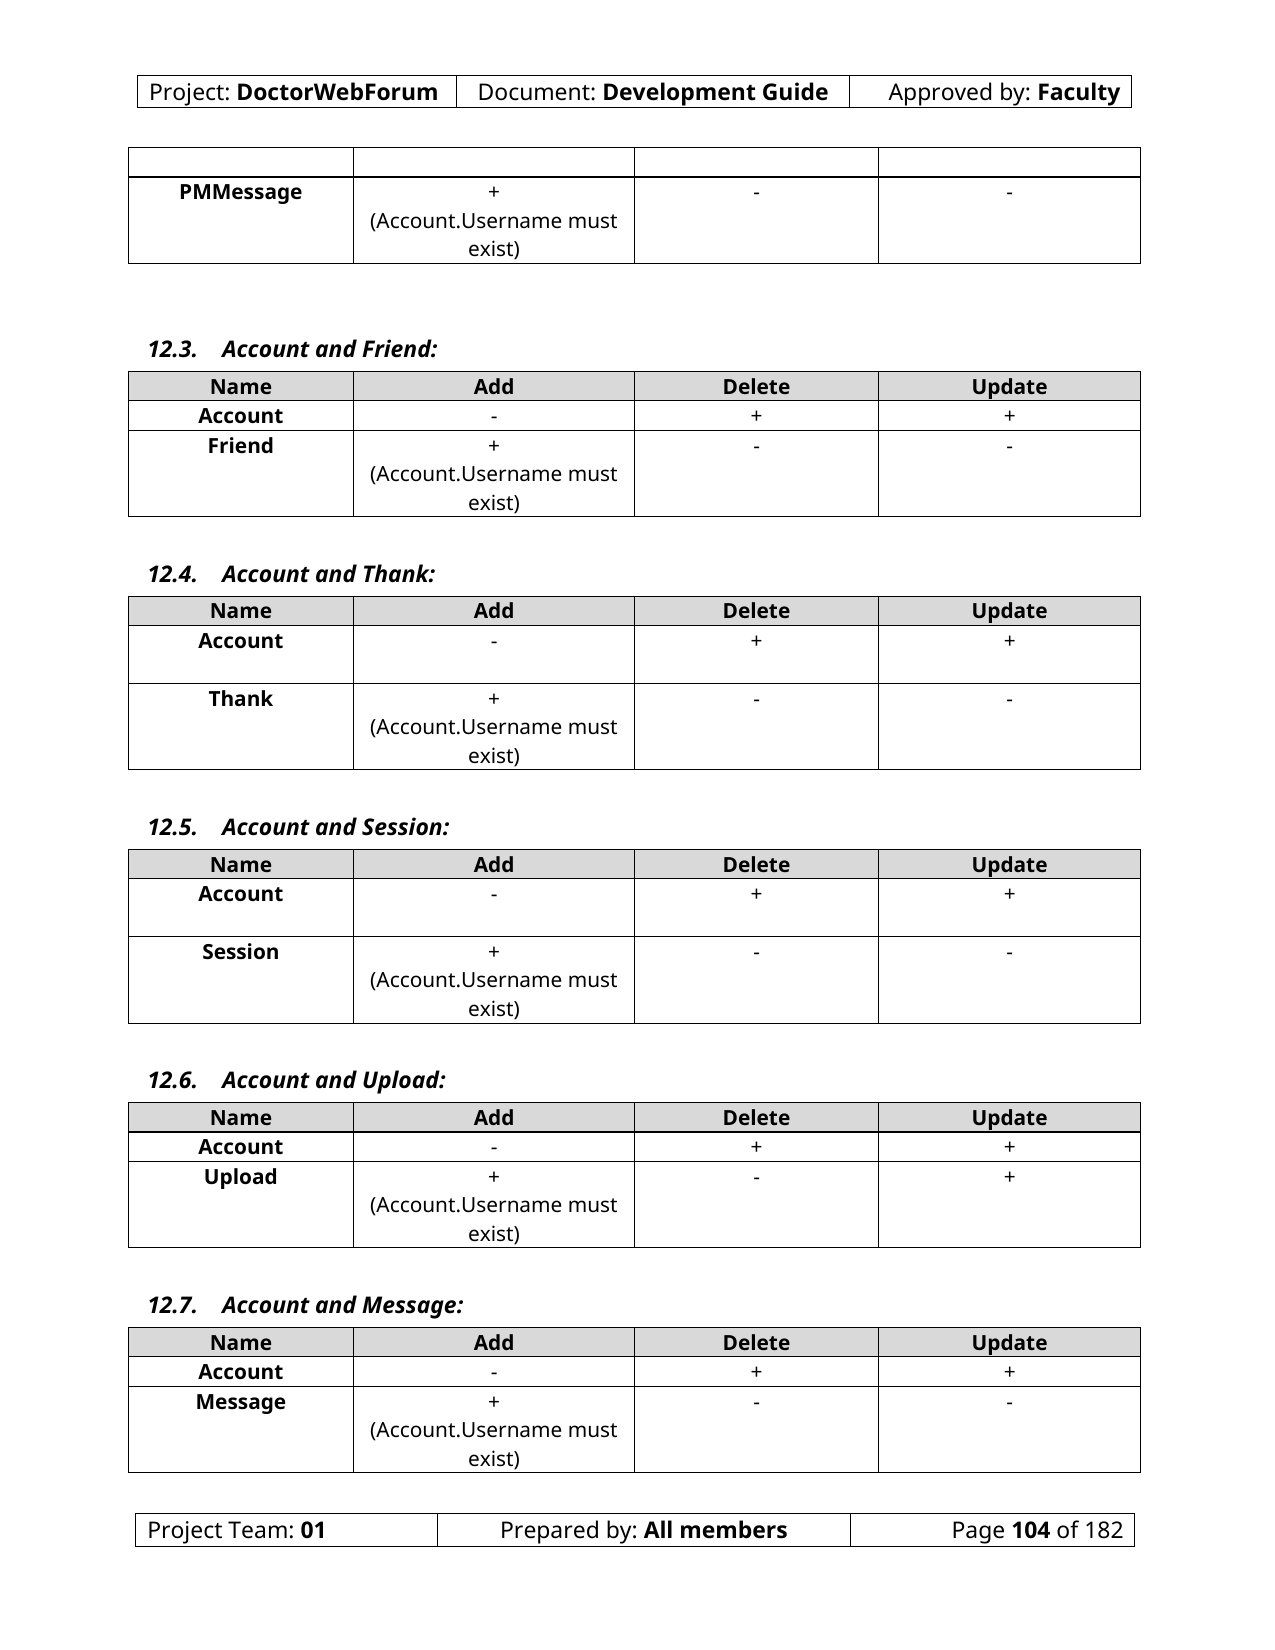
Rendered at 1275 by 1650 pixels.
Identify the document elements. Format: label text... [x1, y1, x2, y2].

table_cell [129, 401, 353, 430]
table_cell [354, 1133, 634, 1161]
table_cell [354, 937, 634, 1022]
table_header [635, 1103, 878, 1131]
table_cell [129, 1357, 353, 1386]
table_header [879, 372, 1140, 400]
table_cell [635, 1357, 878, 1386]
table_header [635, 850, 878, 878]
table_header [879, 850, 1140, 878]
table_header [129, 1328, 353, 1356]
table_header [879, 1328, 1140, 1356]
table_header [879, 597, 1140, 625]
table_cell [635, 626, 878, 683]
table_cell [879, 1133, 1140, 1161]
subtitle Account and Friend: [147, 333, 1128, 364]
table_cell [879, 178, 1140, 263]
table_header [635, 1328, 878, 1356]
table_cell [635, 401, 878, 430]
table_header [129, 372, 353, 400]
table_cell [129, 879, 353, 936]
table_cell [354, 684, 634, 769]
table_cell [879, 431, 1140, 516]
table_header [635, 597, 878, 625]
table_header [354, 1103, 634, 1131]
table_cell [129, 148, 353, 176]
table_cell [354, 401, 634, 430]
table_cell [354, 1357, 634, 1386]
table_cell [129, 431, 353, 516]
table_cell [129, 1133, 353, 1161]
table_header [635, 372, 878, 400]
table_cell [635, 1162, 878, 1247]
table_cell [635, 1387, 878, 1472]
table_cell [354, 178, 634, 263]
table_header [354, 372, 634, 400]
subtitle Account and Message: [147, 1289, 1128, 1321]
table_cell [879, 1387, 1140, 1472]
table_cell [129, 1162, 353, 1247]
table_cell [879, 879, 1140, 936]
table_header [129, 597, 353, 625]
subtitle Account and Session: [147, 811, 1128, 842]
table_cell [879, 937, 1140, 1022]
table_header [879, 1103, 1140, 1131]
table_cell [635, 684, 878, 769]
subtitle Account and Thank: [147, 558, 1128, 589]
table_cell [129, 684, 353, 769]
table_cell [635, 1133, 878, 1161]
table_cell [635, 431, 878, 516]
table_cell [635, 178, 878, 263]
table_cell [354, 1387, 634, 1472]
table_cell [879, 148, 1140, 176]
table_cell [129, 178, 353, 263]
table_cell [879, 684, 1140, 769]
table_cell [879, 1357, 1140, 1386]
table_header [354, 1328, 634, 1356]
subtitle Account and Upload: [147, 1064, 1128, 1096]
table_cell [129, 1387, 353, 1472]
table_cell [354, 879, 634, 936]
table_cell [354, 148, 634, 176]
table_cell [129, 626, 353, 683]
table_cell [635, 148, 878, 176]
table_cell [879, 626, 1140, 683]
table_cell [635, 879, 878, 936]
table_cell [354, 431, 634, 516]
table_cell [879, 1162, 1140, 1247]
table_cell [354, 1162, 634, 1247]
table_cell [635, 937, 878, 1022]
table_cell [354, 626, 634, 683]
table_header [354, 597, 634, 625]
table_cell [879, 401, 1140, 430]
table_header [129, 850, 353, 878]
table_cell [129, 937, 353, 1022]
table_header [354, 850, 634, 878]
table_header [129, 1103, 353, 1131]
